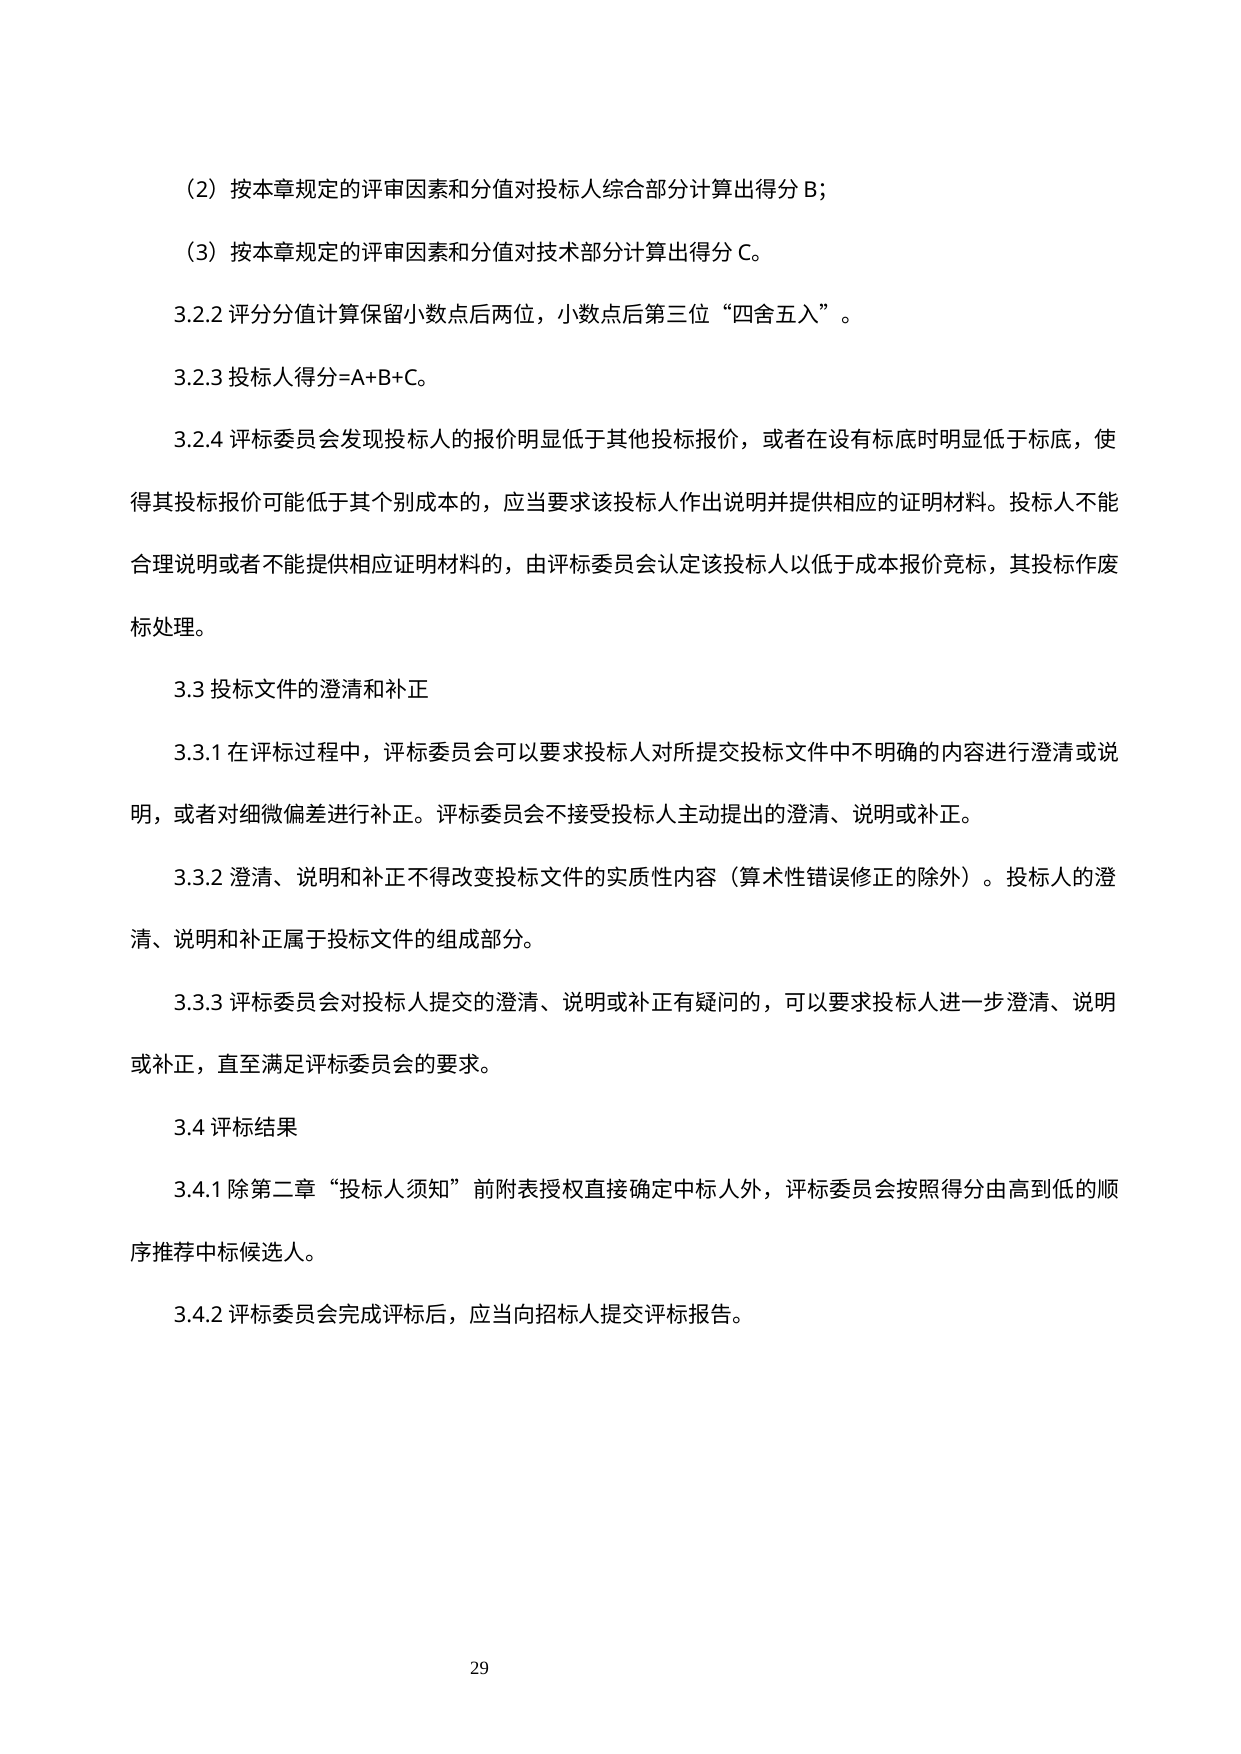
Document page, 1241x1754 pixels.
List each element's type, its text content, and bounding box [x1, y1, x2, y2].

text （3）按本章规定的评审因素和分值对技术部分计算出得分C。 [130, 210, 1119, 273]
text 3.2.2 评分分值计算保留小数点后两位，小数点后第三位“四舍五入”。 [130, 273, 1119, 335]
text 3.2.3 投标人得分=A+B+C。 [130, 335, 1119, 398]
text 3.4.2 评标委员会完成评标后，应当向招标人提交评标报告。 [130, 1273, 1119, 1335]
text 3.3 投标文件的澄清和补正 [130, 648, 1119, 710]
text （2）按本章规定的评审因素和分值对投标人综合部分计算出得分B； [130, 148, 1119, 210]
text 3.3.3 评标委员会对投标人提交的澄清、说明或补正有疑问的，可以要求投标人进一步澄清、说明或补正，直至满足评标委员会的要求。 [130, 960, 1119, 1085]
text 3.3.1在评标过程中，评标委员会可以要求投标人对所提交投标文件中不明确的内容进行澄清或说明，或者对细微偏差进行补正。评标委员会不接受投标人主动提出的澄清、说明或补正。 [130, 710, 1119, 835]
text 3.2.4 评标委员会发现投标人的报价明显低于其他投标报价，或者在设有标底时明显低于标底，使得其投标报价可能低于其个别成本的，应当要求该投标人作出说明并提供相应的证明材料。投标人不能合理说明或者不能提供相应证明材料的，由评标委员会认定该投标人以低于成本报价竞标，其投标作废标处理。 [130, 398, 1119, 648]
text 3.4.1除第二章“投标人须知”前附表授权直接确定中标人外，评标委员会按照得分由高到低的顺序推荐中标候选人。 [130, 1148, 1119, 1273]
text 3.4 评标结果 [130, 1085, 1119, 1148]
text 3.3.2 澄清、说明和补正不得改变投标文件的实质性内容（算术性错误修正的除外）。投标人的澄清、说明和补正属于投标文件的组成部分。 [130, 835, 1119, 960]
